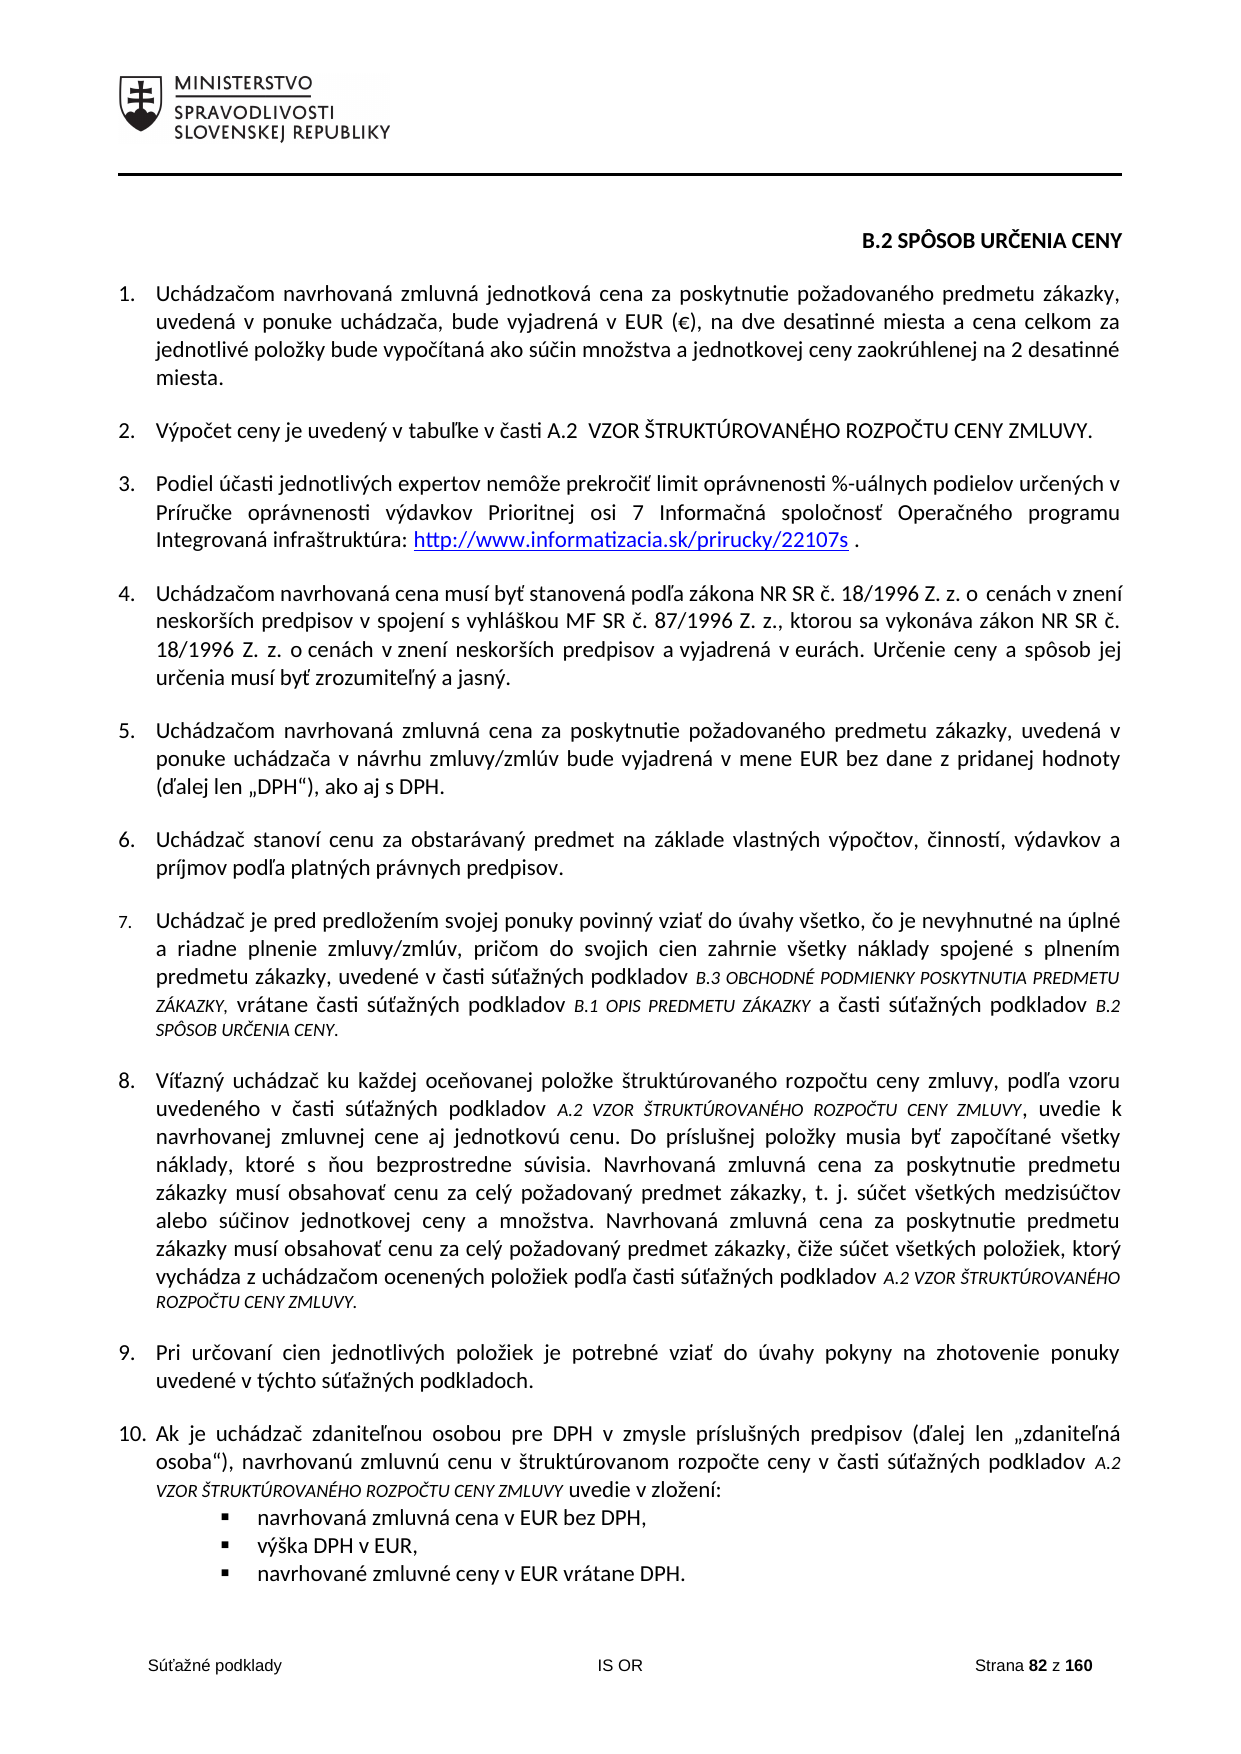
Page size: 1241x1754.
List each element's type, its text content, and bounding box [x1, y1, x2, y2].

list výška DPH v EUR, [219, 1531, 1122, 1559]
list Uchádzačom navrhovaná zmluvná cena za poskytnutie požadovaného predmetu zákazky, uvedená v ponuke uchádzača v návrhu zmluvy/zmlúv bude vyjadrená v mene EUR bez dane z pridanej hodnoty (ďalej len „DPH“), ako aj s DPH. [118, 716, 1122, 800]
list navrhované zmluvné ceny v EUR vrátane DPH. [219, 1559, 1122, 1587]
list Uchádzač stanoví cenu za obstarávaný predmet na základe vlastných výpočtov, činností, výdavkov a príjmov podľa platných právnych predpisov. [118, 825, 1122, 881]
list Podiel účasti jednotlivých expertov nemôže prekročiť limit oprávnenosti %-uálnych podielov určených v Príručke oprávnenosti výdavkov Prioritnej osi 7 Informačná spoločnosť Operačného programu Integrovaná infraštruktúra: http://www.informatizacia.sk/prirucky/22107s . [118, 469, 1122, 554]
list Víťazný uchádzač ku každej oceňovanej položke štruktúrovaného rozpočtu ceny zmluvy, podľa vzoru uvedeného v časti súťažných podkladov A.2 VZOR ŠTRUKTÚROVANÉHO ROZPOČTU CENY ZMLUVY, uvedie k navrhovanej zmluvnej cene aj jednotkovú cenu. Do príslušnej položky musia byť započítané všetky náklady, ktoré s ňou bezprostredne súvisia. Navrhovaná zmluvná cena za poskytnutie predmetu zákazky musí obsahovať cenu za celý požadovaný predmet zákazky, t. j. súčet všetkých medzisúčtov alebo súčinov jednotkovej ceny a množstva. Navrhovaná zmluvná cena za poskytnutie predmetu zákazky musí obsahovať cenu za celý požadovaný predmet zákazky, čiže súčet všetkých položiek, ktorý vychádza z uchádzačom ocenených položiek podľa časti súťažných podkladov A.2 VZOR ŠTRUKTÚROVANÉHO ROZPOČTU CENY ZMLUVY. [118, 1066, 1122, 1313]
list navrhovaná zmluvná cena v EUR bez DPH, [219, 1503, 1122, 1531]
list Uchádzač je pred predložením svojej ponuky povinný vziať do úvahy všetko, čo je nevyhnutné na úplné a riadne plnenie zmluvy/zmlúv, pričom do svojich cien zahrnie všetky náklady spojené s plnením predmetu zákazky, uvedené v časti súťažných podkladov B.3 OBCHODNÉ PODMIENKY POSKYTNUTIA PREDMETU ZÁKAZKY, vrátane časti súťažných podkladov B.1 OPIS PREDMETU ZÁKAZKY a časti súťažných podkladov B.2 SPÔSOB URČENIA CENY. [118, 906, 1122, 1041]
picture [118, 73, 390, 144]
subtitle B.2 SPÔSOB URČENIA CENY [118, 226, 1122, 254]
list Výpočet ceny je uvedený v tabuľke v časti A.2 VZOR ŠTRUKTÚROVANÉHO ROZPOČTU CENY ZMLUVY. [118, 417, 1122, 444]
list Uchádzačom navrhovaná cena musí byť stanovená podľa zákona NR SR č. 18/1996 Z. z. o cenách v znení neskorších predpisov v spojení s vyhláškou MF SR č. 87/1996 Z. z., ktorou sa vykonáva zákon NR SR č. 18/1996 Z. z. o cenách v znení neskorších predpisov a vyjadrená v eurách. Určenie ceny a spôsob jej určenia musí byť zrozumiteľný a jasný. [118, 579, 1122, 691]
list Pri určovaní cien jednotlivých položiek je potrebné vziať do úvahy pokyny na zhotovenie ponuky uvedené v týchto súťažných podkladoch. [118, 1338, 1122, 1394]
list Ak je uchádzač zdaniteľnou osobou pre DPH v zmysle príslušných predpisov (ďalej len „zdaniteľná osoba“), navrhovanú zmluvnú cenu v štruktúrovanom rozpočte ceny v časti súťažných podkladov A.2 VZOR ŠTRUKTÚROVANÉHO ROZPOČTU CENY ZMLUVY uvedie v zložení: [118, 1419, 1122, 1503]
list Uchádzačom navrhovaná zmluvná jednotková cena za poskytnutie požadovaného predmetu zákazky, uvedená v ponuke uchádzača, bude vyjadrená v EUR (€), na dve desatinné miesta a cena celkom za jednotlivé položky bude vypočítaná ako súčin množstva a jednotkovej ceny zaokrúhlenej na 2 desatinné miesta. [118, 279, 1122, 392]
